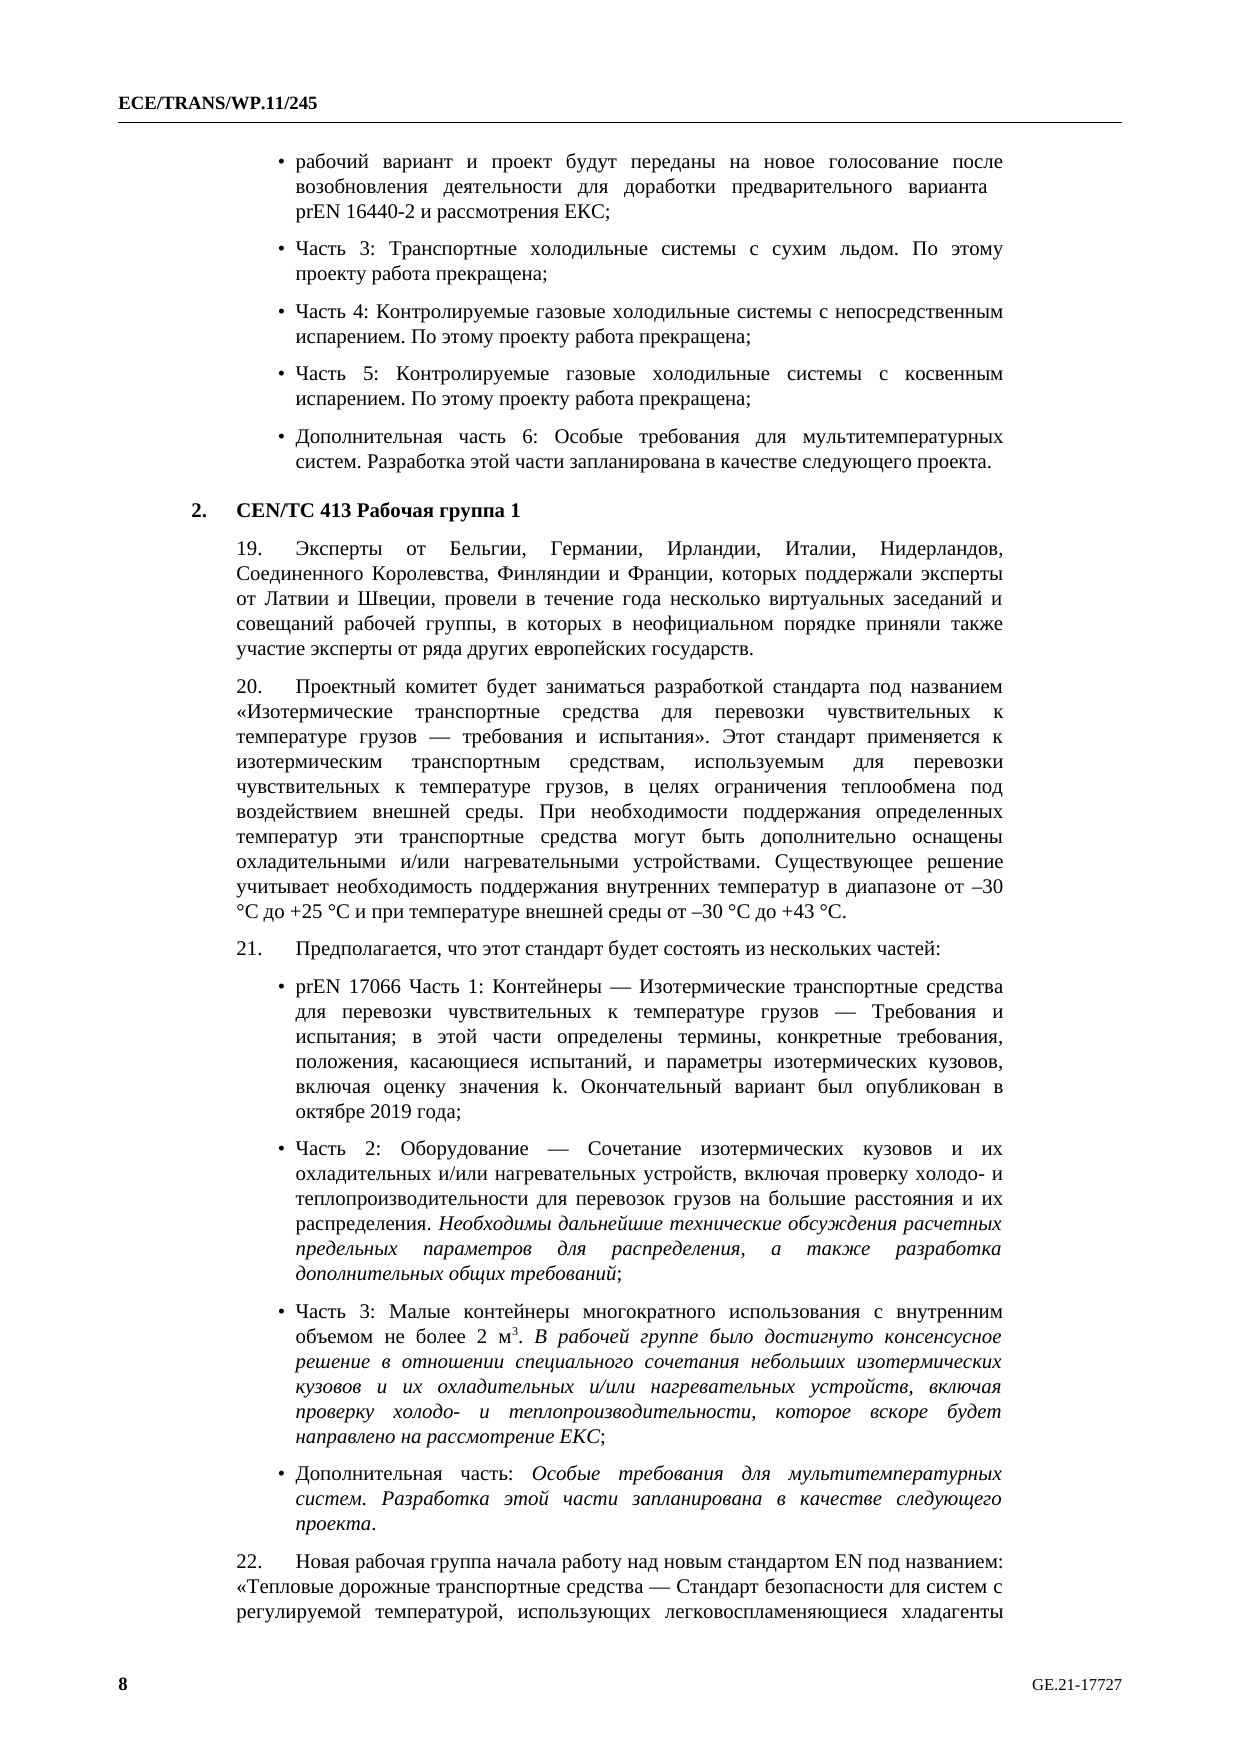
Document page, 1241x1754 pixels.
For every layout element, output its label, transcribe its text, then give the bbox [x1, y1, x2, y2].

list Часть 3: Транспортные холодильные системы с сухим льдом. По этому проекту работа прекращена; [278, 235, 1004, 285]
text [236, 1548, 1004, 1623]
list Часть 3: Малые контейнеры многократного использования с внутренним объемом не более 2 м3. В рабочей группе было достигнуто консенсусное решение в отношении специального сочетания небольших изотермических кузовов и их охладительных и/или нагревательных устройств, включая проверку холодо- и теплопроизводительности, которое вскоре будет направлено на рассмотрение ЕКС; [278, 1298, 1004, 1448]
list Дополнительная часть: Особые требования для мультитемпературных систем. Разработка этой части запланирована в качестве следующего проекта. [278, 1460, 1004, 1535]
text 20. Проектный комитет будет заниматься разработкой стандарта под названием «Изотермические транспортные средства для перевозки чувствительных к температуре грузов — требования и испытания». Этот стандарт применяется к изотермическим транспортным средствам, используемым для перевозки чувствительных к температуре грузов, в целях ограничения теплообмена под воздействием внешней среды. При необходимости поддержания определенных температур эти транспортные средства могут быть дополнительно оснащены охладительными и/или нагревательными устройствами. Существующее решение учитывает необходимость поддержания внутренних температур в диапазоне от –30 °С до +25 °С и при температуре внешней среды от –30 °C до +43 °C. [236, 673, 1004, 923]
text 21. Предполагается, что этот стандарт будет состоять из нескольких частей: [236, 935, 1004, 960]
list Дополнительная часть 6: Особые требования для мультитемпературных систем. Разработка этой части запланирована в качестве следующего проекта. [278, 423, 1004, 473]
list рабочий вариант и проект будут переданы на новое голосование после возобновления деятельности для доработки предварительного варианта prEN 16440-2 и рассмотрения ЕКС; [278, 148, 1004, 223]
list Часть 2: Оборудование — Сочетание изотермических кузовов и их охладительных и/или нагревательных устройств, включая проверку холодо- и теплопроизводительности для перевозок грузов на большие расстояния и их распределения. Необходимы дальнейшие технические обсуждения расчетных предельных параметров для распределения, а также разработка дополнительных общих требований; [278, 1135, 1004, 1285]
text 19. Эксперты от Бельгии, Германии, Ирландии, Италии, Нидерландов, Соединенного Королевства, Финляндии и Франции, которых поддержали эксперты от Латвии и Швеции, провели в течение года несколько виртуальных заседаний и совещаний рабочей группы, в которых в неофициальном порядке приняли также участие эксперты от ряда других европейских государств. [236, 535, 1004, 660]
list prEN 17066 Часть 1: Контейнеры — Изотермические транспортные средства для перевозки чувствительных к температуре грузов — Требования и испытания; в этой части определены термины, конкретные требования, положения, касающиеся испытаний, и параметры изотермических кузовов, включая оценку значения k. Окончательный вариант был опубликован в октябре 2019 года; [278, 973, 1004, 1123]
text 2. CEN/TC 413 Рабочая группа 1 [118, 498, 1004, 523]
list Часть 5: Контролируемые газовые холодильные системы с косвенным испарением. По этому проекту работа прекращена; [278, 360, 1004, 410]
list Часть 4: Контролируемые газовые холодильные системы с непосредственным испарением. По этому проекту работа прекращена; [278, 298, 1004, 348]
